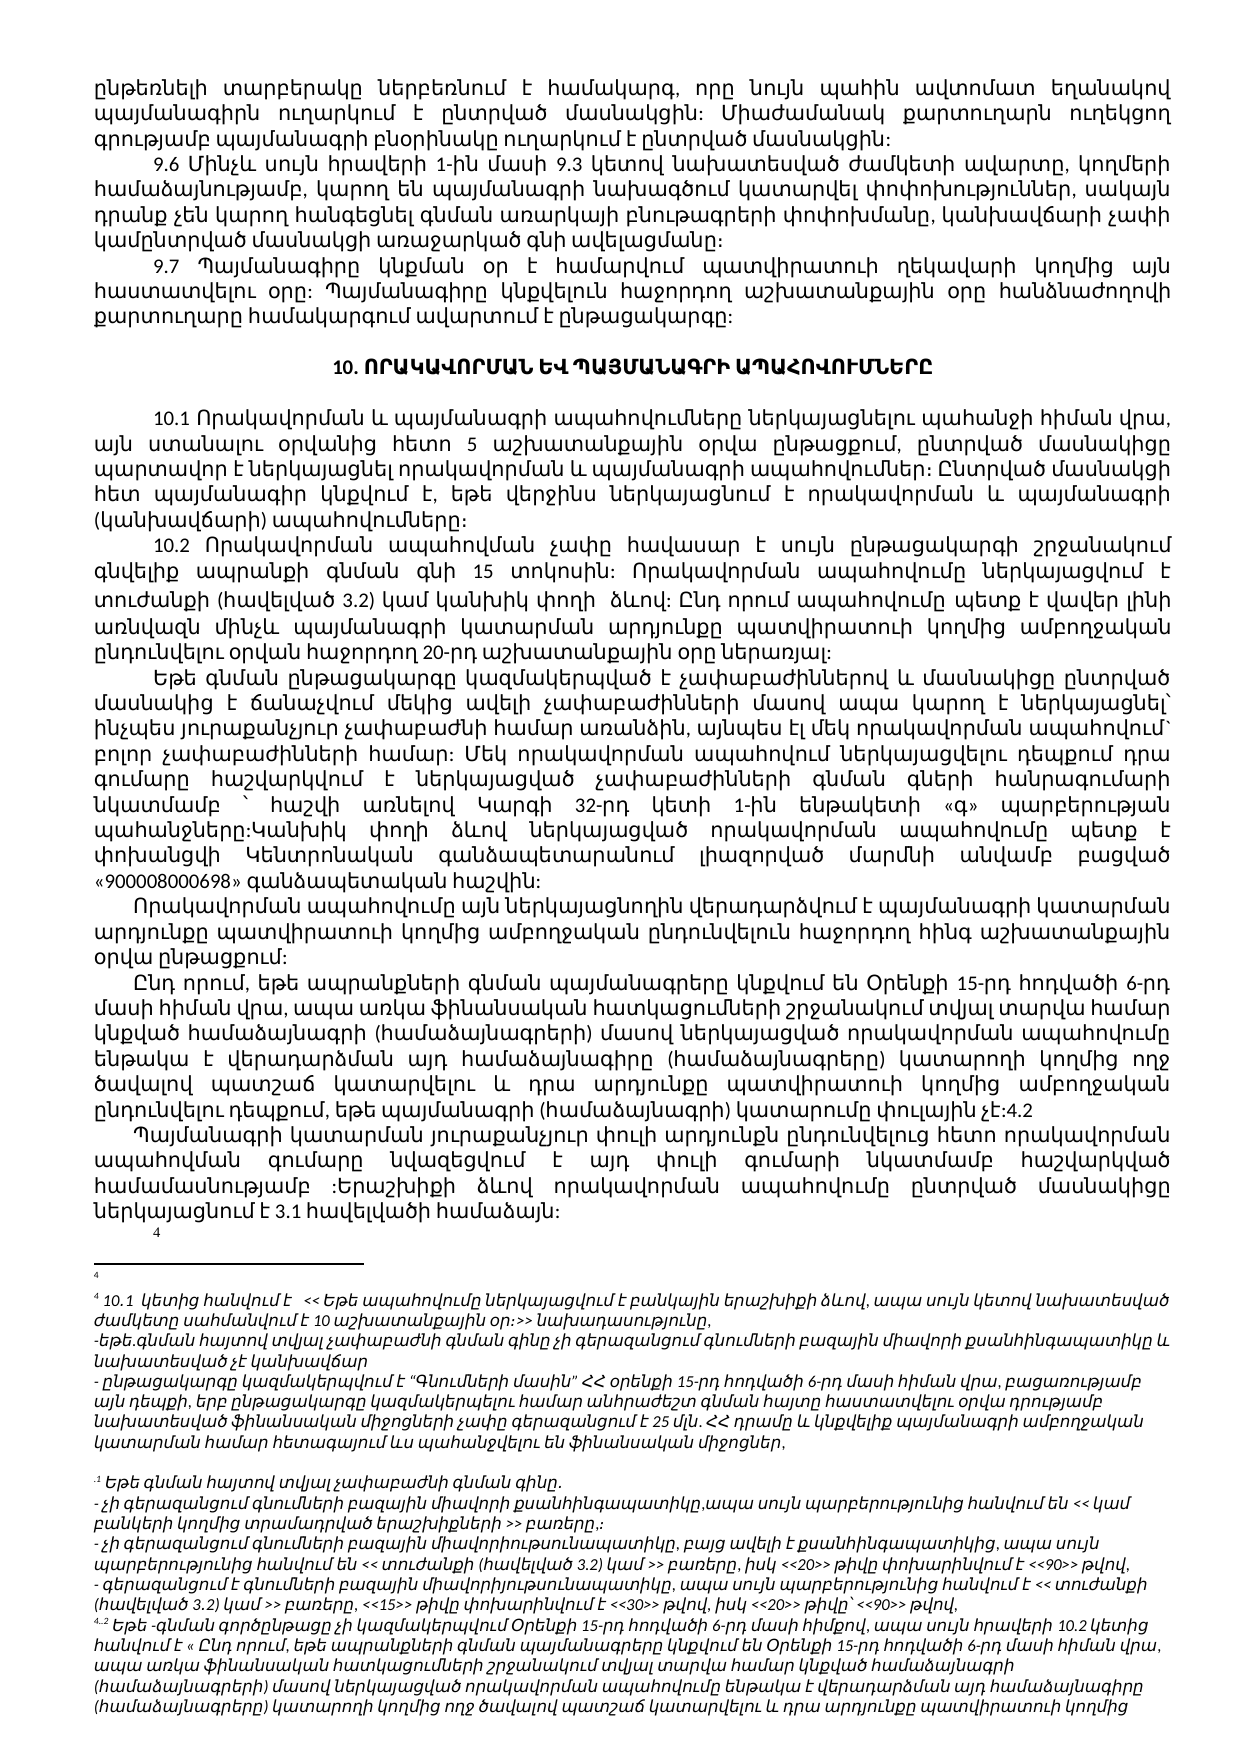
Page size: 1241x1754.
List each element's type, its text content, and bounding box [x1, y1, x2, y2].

text Ընդ որում, եթե ապրանքների գնման պայմանագրերը կնքվում են Օրենքի 15-րդ հոդվածի 6-րդ մասի հիման վրա, ապա առկա ֆինանսական հատկացումների շրջանակում տվյալ տարվա համար կնքված համաձայնագրի (համաձայնագրերի) մասով ներկայացված որակավորման ապահովումը ենթակա է վերադարձման այդ համաձայնագիրը (համաձայնագրերը) կատարողի կողմից ողջ ծավալով պատշաճ կատարվելու և դրա արդյունքը պատվիրատուի կողմից ամբողջական ընդունվելու դեպքում, եթե պայմանագրի (համաձայնագրի) կատարումը փուլային չէ:4.2 [94, 970, 1171, 1122]
text 10. ՈՐԱԿԱՎՈՐՄԱՆ ԵՎ ՊԱՅՄԱՆԱԳՐԻ ԱՊԱՀՈՎՈՒՄՆԵՐԸ [94, 354, 1171, 380]
text Եթե գնման ընթացակարգը կազմակերպված է չափաբաժիններով և մասնակիցը ընտրված մասնակից է ճանաչվում մեկից ավելի չափաբաժինների մասով ապա կարող է ներկայացնել՝ ինչպես յուրաքանչյուր չափաբաժնի համար առանձին, այնպես էլ մեկ որակավորման ապահովում` բոլոր չափաբաժինների համար: Մեկ որակավորման ապահովում ներկայացվելու դեպքում դրա գումարը հաշվարկվում է ներկայացված չափաբաժինների գնման գների հանրագումարի նկատմամբ ՝ հաշվի առնելով Կարգի 32-րդ կետի 1-ին ենթակետի «գ» պարբերության պահանջները:Կանխիկ փողի ձևով ներկայացված որակավորման ապահովումը պետք է փոխանցվի Կենտրոնական գանձապետարանում լիազորված մարմնի անվամբ բացված «900008000698» գանձապետական հաշվին: [94, 665, 1171, 893]
text Պայմանագրի կատարման յուրաքանչյուր փուլի արդյունքն ընդունվելուց հետո որակավորման ապահովման գումարը նվազեցվում է այդ փուլի գումարի նկատմամբ հաշվարկված համամասնությամբ :Երաշխիքի ձևով որակավորման ապահովումը ընտրված մասնակիցը ներկայացնում է 3.1 հավելվածի համաձայն: [94, 1122, 1171, 1224]
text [94, 75, 1171, 151]
text Որակավորման ապահովումը այն ներկայացնողին վերադարձվում է պայմանագրի կատարման արդյունքը պատվիրատուի կողմից ամբողջական ընդունվելուն հաջորդող հինգ աշխատանքային օրվա ընթացքում: [94, 893, 1171, 970]
text 9.7 Պայմանագիրը կնքման օր է համարվում պատվիրատուի ղեկավարի կողմից այն հաստատվելու օրը: Պայմանագիրը կնքվելուն հաջորդող աշխատանքային օրը հանձնաժողովի քարտուղարը համակարգում ավարտում է ընթացակարգը: [94, 253, 1171, 329]
text 10.1 Որակավորման և պայմանագրի ապահովումները ներկայացնելու պահանջի հիման վրա, այն ստանալու օրվանից հետո 5 աշխատանքային օրվա ընթացքում, ընտրված մասնակիցը պարտավոր է ներկայացնել որակավորման և պայմանագրի ապահովումներ։ Ընտրված մասնակցի հետ պայմանագիր կնքվում է, եթե վերջինս ներկայացնում է որակավորման և պայմանագրի (կանխավճարի) ապահովումները։ [94, 405, 1171, 532]
text 9.6 Մինչև սույն հրավերի 1-ին մասի 9.3 կետով նախատեսված ժամկետի ավարտը, կողմերի համաձայնությամբ, կարող են պայմանագրի նախագծում կատարվել փոփոխություններ, սակայն դրանք չեն կարող հանգեցնել գնման առարկայի բնութագրերի փոփոխմանը, կանխավճարի չափի կամընտրված մասնակցի առաջարկած գնի ավելացմանը։ [94, 151, 1171, 253]
text 10.2 Որակավորման ապահովման չափը հավասար է սույն ընթացակարգի շրջանակում գնվելիք ապրանքի գնման գնի 15 տոկոսին: Որակավորման ապահովումը ներկայացվում է տուժանքի (հավելված 3.2) կամ կանխիկ փողի ձևով: Ընդ որում ապահովումը պետք է վավեր լինի առնվազն մինչև պայմանագրի կատարման արդյունքը պատվիրատուի կողմից ամբողջական ընդունվելու օրվան հաջորդող 20-րդ աշխատանքային օրը ներառյալ: [94, 532, 1171, 665]
